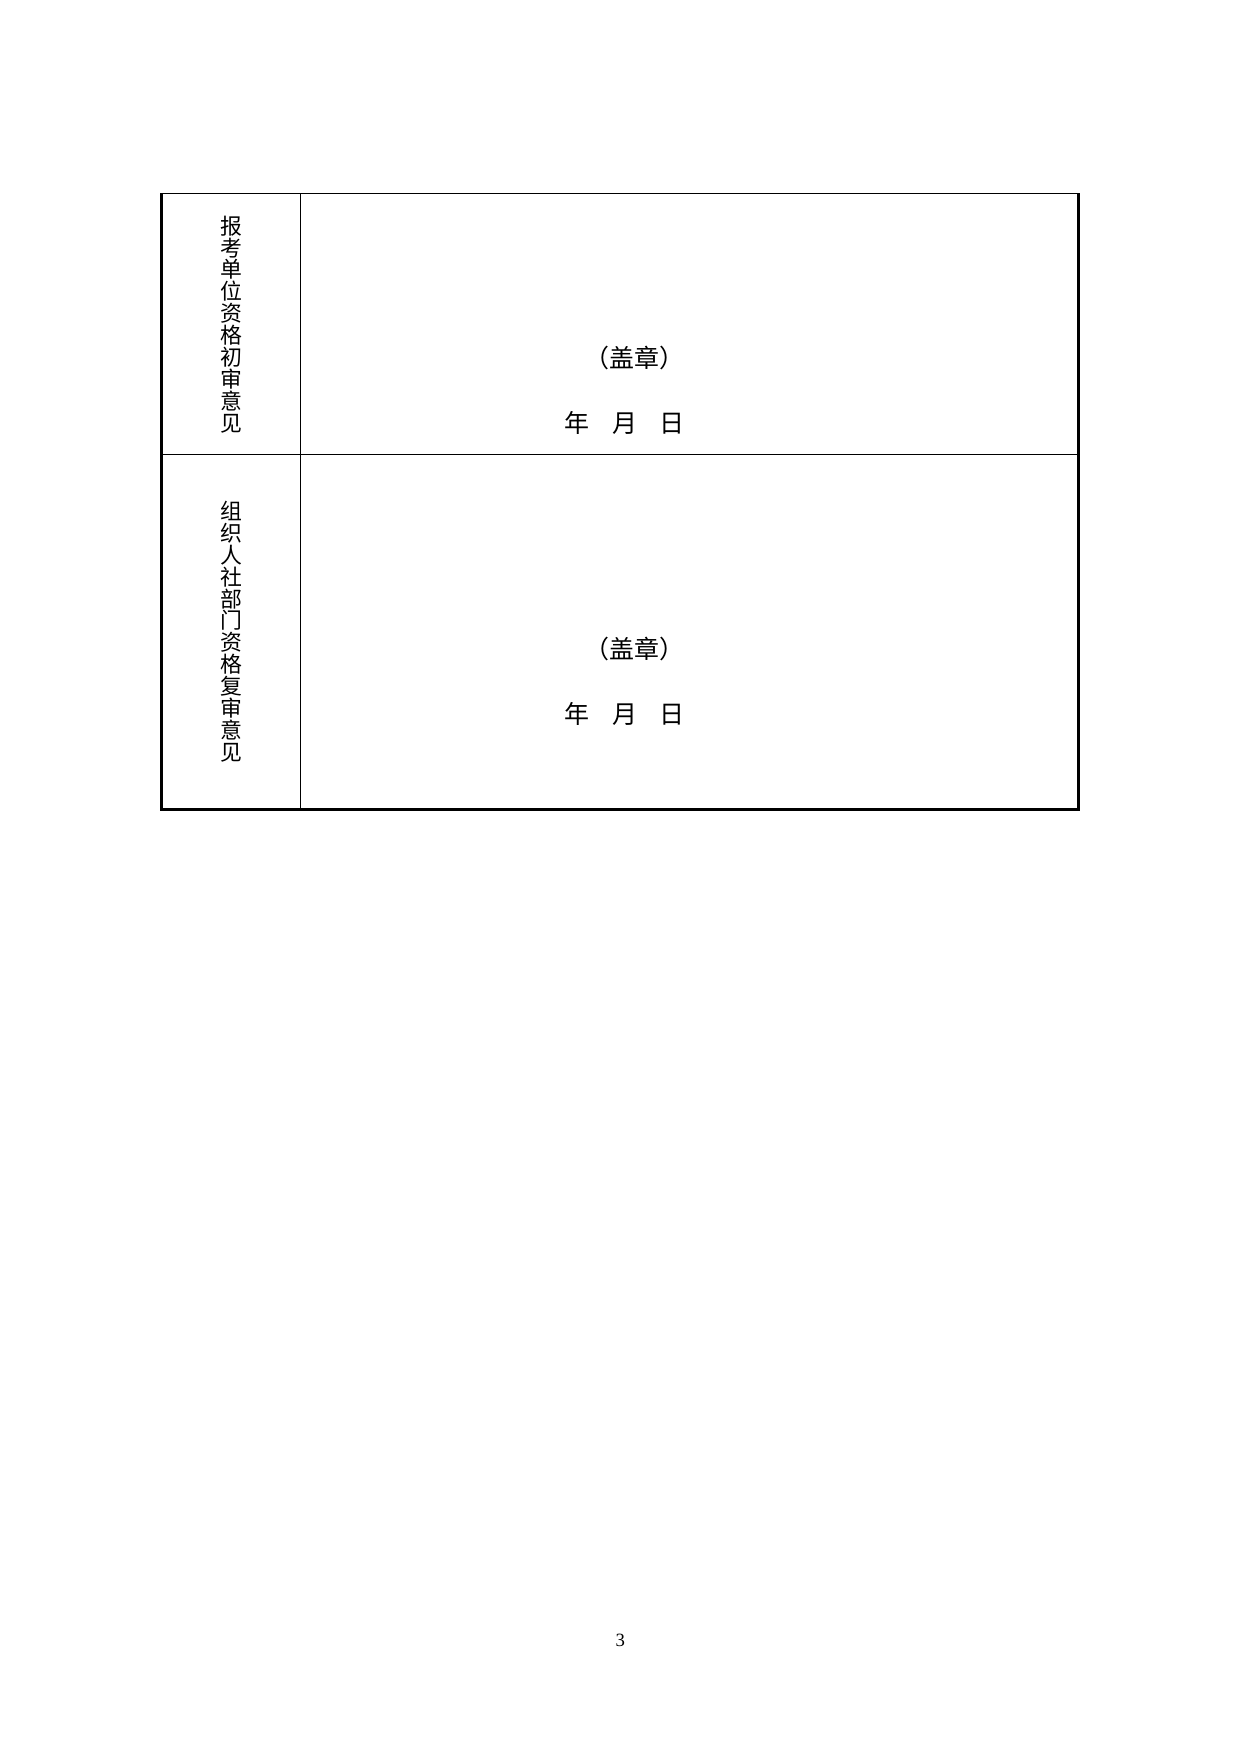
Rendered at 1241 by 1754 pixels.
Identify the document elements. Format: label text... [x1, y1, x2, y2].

table_cell 报考单位资格初审意见 [163, 194, 300, 454]
table_cell （盖章） 年 月 日 [301, 194, 1077, 454]
table_cell 组织人社部门资格复审意见 [163, 455, 300, 807]
table_cell （盖章） 年 月 日 [301, 455, 1077, 807]
